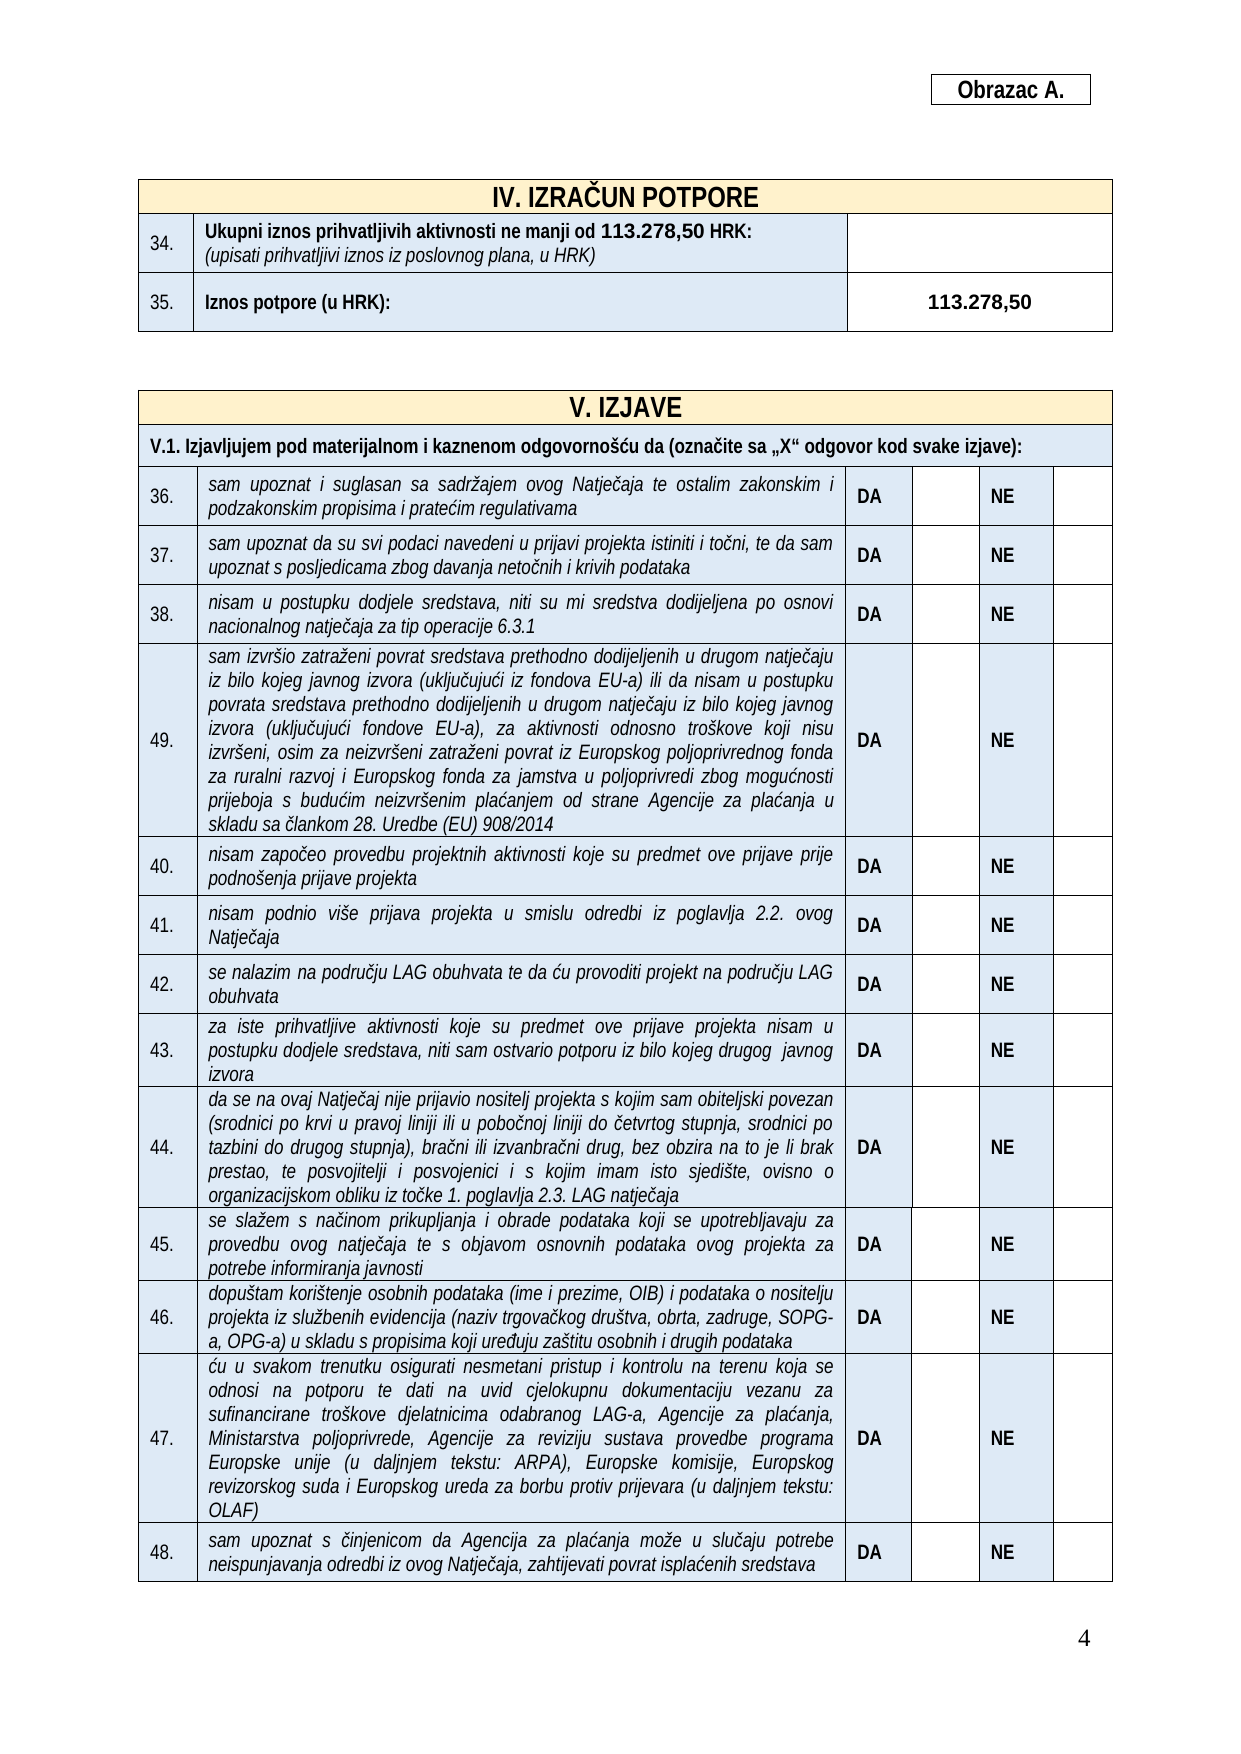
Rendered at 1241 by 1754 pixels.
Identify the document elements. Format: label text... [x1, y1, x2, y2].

table_cell [913, 1087, 979, 1207]
table_cell 37. [139, 526, 197, 584]
table_cell DA [846, 955, 912, 1013]
table_cell [1054, 1354, 1112, 1522]
table_cell [1054, 1087, 1112, 1207]
table_cell NE [980, 467, 1053, 525]
table_cell [1054, 837, 1112, 895]
table_cell [913, 955, 979, 1013]
table_header V. IZJAVE [139, 391, 1112, 424]
table_cell [848, 214, 1112, 272]
table_cell [1054, 1208, 1112, 1280]
table_cell 49. [139, 644, 197, 836]
table_cell sam upoznat da su svi podaci navedeni u prijavi projekta istiniti i točni, te da sam upoznat s posljedicama zbog davanja netočnih i krivih podataka [198, 526, 845, 584]
table_cell [1054, 955, 1112, 1013]
table_cell [1054, 644, 1112, 836]
table_cell NE [980, 1281, 1053, 1353]
table_cell [913, 837, 979, 895]
table_cell NE [980, 1087, 1053, 1207]
table_cell da se na ovaj Natječaj nije prijavio nositelj projekta s kojim sam obiteljski povezan (srodnici po krvi u pravoj liniji ili u pobočnoj liniji do četvrtog stupnja, srodnici po tazbini do drugog stupnja), bračni ili izvanbračni drug, bez obzira na to je li brak prestao, te posvojitelji i posvojenici i s kojim imam isto sjedište, ovisno o organizacijskom obliku iz točke 1. poglavlja 2.3. LAG natječaja [198, 1087, 845, 1207]
table_cell [913, 644, 979, 836]
table_cell NE [980, 526, 1053, 584]
table_cell DA [846, 585, 912, 643]
table_cell DA [846, 526, 912, 584]
table_cell 43. [139, 1014, 197, 1086]
table_cell [912, 1281, 979, 1353]
table_cell 42. [139, 955, 197, 1013]
table_cell Ukupni iznos prihvatljivih aktivnosti ne manji od 113.278,50 HRK: (upisati prihvatljivi iznos iz poslovnog plana, u HRK) [194, 214, 847, 272]
table_cell Iznos potpore (u HRK): [194, 273, 847, 331]
table_cell [912, 1523, 979, 1581]
table_cell 44. [139, 1087, 197, 1207]
table_cell DA [846, 644, 912, 836]
table_cell DA [846, 1354, 911, 1522]
table_cell [913, 1014, 979, 1086]
table_cell sam upoznat i suglasan sa sadržajem ovog Natječaja te ostalim zakonskim i podzakonskim propisima i pratećim regulativama [198, 467, 845, 525]
table_cell DA [846, 1014, 912, 1086]
table_cell [913, 526, 979, 584]
table_cell 46. [139, 1281, 197, 1353]
table_cell NE [980, 1014, 1053, 1086]
table_cell se slažem s načinom prikupljanja i obrade podataka koji se upotrebljavaju za provedbu ovog natječaja te s objavom osnovnih podataka ovog projekta za potrebe informiranja javnosti [198, 1208, 845, 1280]
table_cell sam izvršio zatraženi povrat sredstava prethodno dodijeljenih u drugom natječaju iz bilo kojeg javnog izvora (uključujući iz fondova EU-a) ili da nisam u postupku povrata sredstava prethodno dodijeljenih u drugom natječaju iz bilo kojeg javnog izvora (uključujući fondove EU-a), za aktivnosti odnosno troškove koji nisu izvršeni, osim za neizvršeni zatraženi povrat iz Europskog poljoprivrednog fonda za ruralni razvoj i Europskog fonda za jamstva u poljoprivredi zbog mogućnosti prijeboja s budućim neizvršenim plaćanjem od strane Agencije za plaćanja u skladu sa člankom 28. Uredbe (EU) 908/2014 [198, 644, 845, 836]
table_cell 40. [139, 837, 197, 895]
table_cell sam upoznat s činjenicom da Agencija za plaćanja može u slučaju potrebe neispunjavanja odredbi iz ovog Natječaja, zahtijevati povrat isplaćenih sredstava [198, 1523, 845, 1581]
table_cell NE [980, 896, 1053, 954]
table_cell 47. [139, 1354, 197, 1522]
table_cell DA [846, 896, 912, 954]
table_cell DA [846, 837, 912, 895]
table_cell DA [846, 1523, 911, 1581]
table_cell nisam podnio više prijava projekta u smislu odredbi iz poglavlja 2.2. ovog Natječaja [198, 896, 845, 954]
table_cell nisam započeo provedbu projektnih aktivnosti koje su predmet ove prijave prije podnošenja prijave projekta [198, 837, 845, 895]
table_cell DA [846, 467, 912, 525]
table_cell [1054, 467, 1112, 525]
table_cell NE [980, 585, 1053, 643]
table_cell NE [980, 837, 1053, 895]
table_cell [913, 467, 979, 525]
table_cell NE [980, 1354, 1053, 1522]
table_cell NE [980, 1208, 1053, 1280]
table_cell [1054, 1523, 1112, 1581]
table_cell 48. [139, 1523, 197, 1581]
table_cell [912, 1208, 979, 1280]
table_cell za iste prihvatljive aktivnosti koje su predmet ove prijave projekta nisam u postupku dodjele sredstava, niti sam ostvario potporu iz bilo kojeg drugog javnog izvora [198, 1014, 845, 1086]
table_cell [1054, 1014, 1112, 1086]
table_cell 113.278,50 [848, 273, 1112, 331]
table_cell [1054, 526, 1112, 584]
table_cell [1054, 896, 1112, 954]
table_cell 45. [139, 1208, 197, 1280]
table_cell NE [980, 955, 1053, 1013]
table_cell 35. [139, 273, 193, 331]
table_cell [913, 585, 979, 643]
table_cell nisam u postupku dodjele sredstava, niti su mi sredstva dodijeljena po osnovi nacionalnog natječaja za tip operacije 6.3.1 [198, 585, 845, 643]
table_cell 36. [139, 467, 197, 525]
table_cell dopuštam korištenje osobnih podataka (ime i prezime, OIB) i podataka o nositelju projekta iz službenih evidencija (naziv trgovačkog društva, obrta, zadruge, SOPG-a, OPG-a) u skladu s propisima koji uređuju zaštitu osobnih i drugih podataka [198, 1281, 845, 1353]
table_cell [913, 896, 979, 954]
table_cell se nalazim na području LAG obuhvata te da ću provoditi projekt na području LAG obuhvata [198, 955, 845, 1013]
table_cell 38. [139, 585, 197, 643]
table_cell DA [846, 1208, 911, 1280]
table_header IV. IZRAČUN POTPORE [139, 180, 1112, 213]
table_cell DA [846, 1087, 912, 1207]
table_cell DA [846, 1281, 911, 1353]
table_cell 41. [139, 896, 197, 954]
table_cell ću u svakom trenutku osigurati nesmetani pristup i kontrolu na terenu koja se odnosi na potporu te dati na uvid cjelokupnu dokumentaciju vezanu za sufinancirane troškove djelatnicima odabranog LAG-a, Agencije za plaćanja, Ministarstva poljoprivrede, Agencije za reviziju sustava provedbe programa Europske unije (u daljnjem tekstu: ARPA), Europske komisije, Europskog revizorskog suda i Europskog ureda za borbu protiv prijevara (u daljnjem tekstu: OLAF) [198, 1354, 845, 1522]
table_cell 34. [139, 214, 193, 272]
table_cell NE [980, 1523, 1053, 1581]
table_cell [1054, 585, 1112, 643]
table_cell NE [980, 644, 1053, 836]
table_cell [1054, 1281, 1112, 1353]
table_cell V.1. Izjavljujem pod materijalnom i kaznenom odgovornošću da (označite sa „X“ odgovor kod svake izjave): [139, 425, 1112, 466]
table_cell [912, 1354, 979, 1522]
